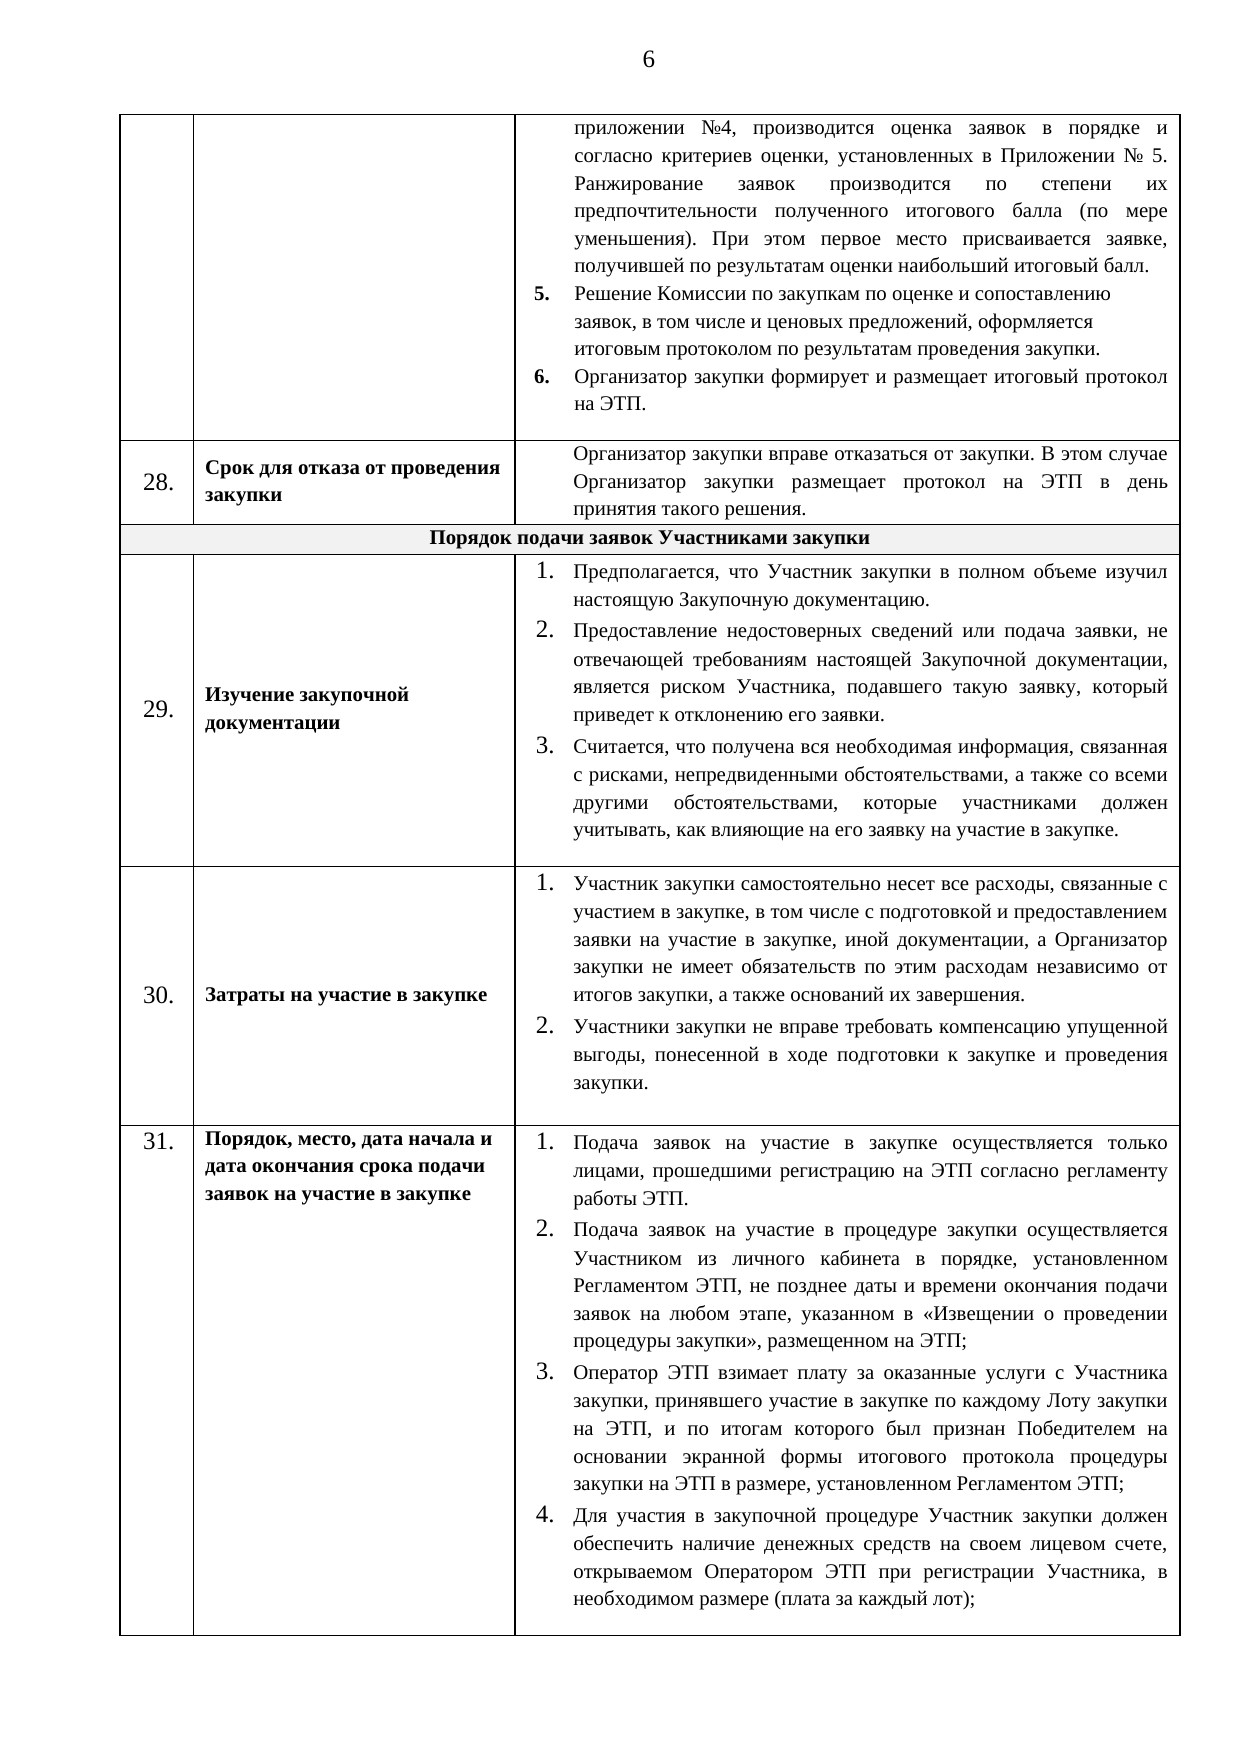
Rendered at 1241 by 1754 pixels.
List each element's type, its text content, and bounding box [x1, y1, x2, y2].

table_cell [516, 115, 1179, 440]
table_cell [194, 1126, 514, 1635]
table_cell Затраты на участие в закупке [194, 867, 514, 1125]
table_cell [121, 441, 193, 524]
table_cell [121, 867, 193, 1125]
table_cell Изучение закупочной документации [194, 555, 514, 866]
table_cell Организатор закупки вправе отказаться от закупки. В этом случае Организатор закупки размещает протокол на ЭТП в день принятия такого решения. [516, 441, 1179, 524]
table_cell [516, 1126, 1179, 1635]
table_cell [194, 115, 514, 440]
table_cell [121, 555, 193, 866]
table_cell Участник закупки самостоятельно несет все расходы, связанные с участием в закупке, в том числе с подготовкой и предоставлением заявки на участие в закупке, иной документации, а Организатор закупки не имеет обязательств по этим расходам независимо от итогов закупки, а также оснований их завершения. Участники закупки не вправе требовать компенсацию упущенной выгоды, понесенной в ходе подготовки к закупке и проведения закупки. [516, 867, 1179, 1125]
table_cell Порядок подачи заявок Участниками закупки [121, 525, 1179, 554]
table_cell [121, 115, 193, 440]
table_cell Срок для отказа от проведения закупки [194, 441, 514, 524]
table_cell [121, 1126, 193, 1635]
table_cell Предполагается, что Участник закупки в полном объеме изучил настоящую Закупочную документацию. Предоставление недостоверных сведений или подача заявки, не отвечающей требованиям настоящей Закупочной документации, является риском Участника, подавшего такую заявку, который приведет к отклонению его заявки. Считается, что получена вся необходимая информация, связанная с рисками, непредвиденными обстоятельствами, а также со всеми другими обстоятельствами, которые участниками должен учитывать, как влияющие на его заявку на участие в закупке. [516, 555, 1179, 866]
